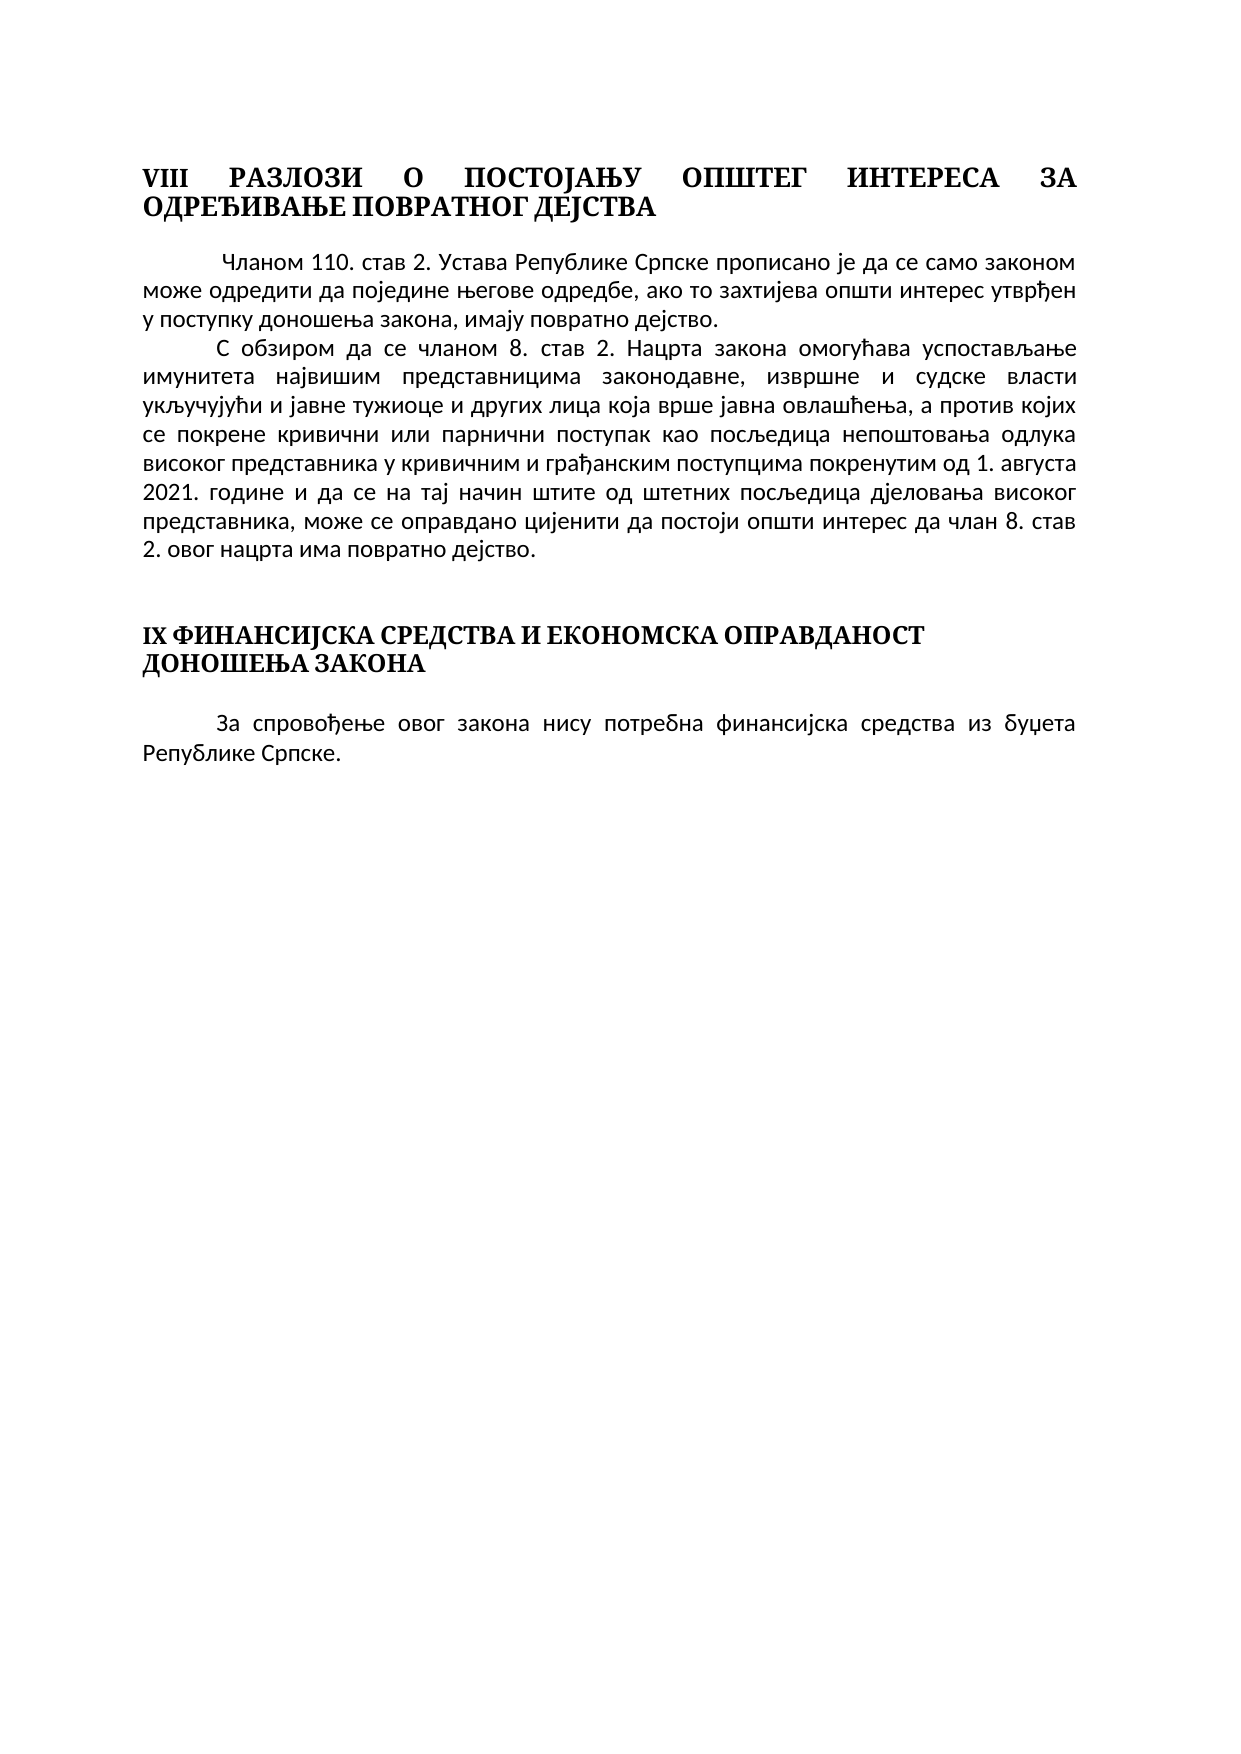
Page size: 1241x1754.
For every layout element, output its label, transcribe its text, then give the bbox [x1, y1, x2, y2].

subtitle VIII РАЗЛОЗИ О ПОСТОЈАЊУ ОПШТЕГ ИНТЕРЕСА ЗА ОДРЕЂИВАЊЕ ПОВРАТНОГ ДЕЈСТВА [142, 164, 1077, 222]
text IX ФИНАНСИЈСКА СРЕДСТВА И ЕКОНОМСКА ОПРАВДАНОСТ ДОНОШЕЊА ЗАКОНА [142, 622, 1077, 679]
text С обзиром да се чланом 8. став 2. Нацрта закона омогућава успостављање имунитета највишим представницима законодавне, извршне и судске власти укључујући и јавне тужиоце и других лица која врше јавна овлашћења, а против којих се покрене кривични или парнични поступак као посљедица непоштовања одлука високог представника у кривичним и грађанским поступцима покренутим од 1. августа 2021. године и да се на тај начин штите од штетних посљедица дјеловања високог представника, може се оправдано цијенити да постоји општи интерес да члан 8. став 2. овог нацрта има повратно дејство. [142, 333, 1077, 564]
text Чланом 110. став 2. Устава Републике Српске прописано је да се само законом може одредити да поједине његове одредбе, ако то захтијева општи интерес утврђен у поступку доношења закона, имају повратно дејство. [142, 247, 1077, 333]
text За спровођење овог закона нису потребна финансијска средства из буџета Републике Српске. [142, 707, 1077, 768]
